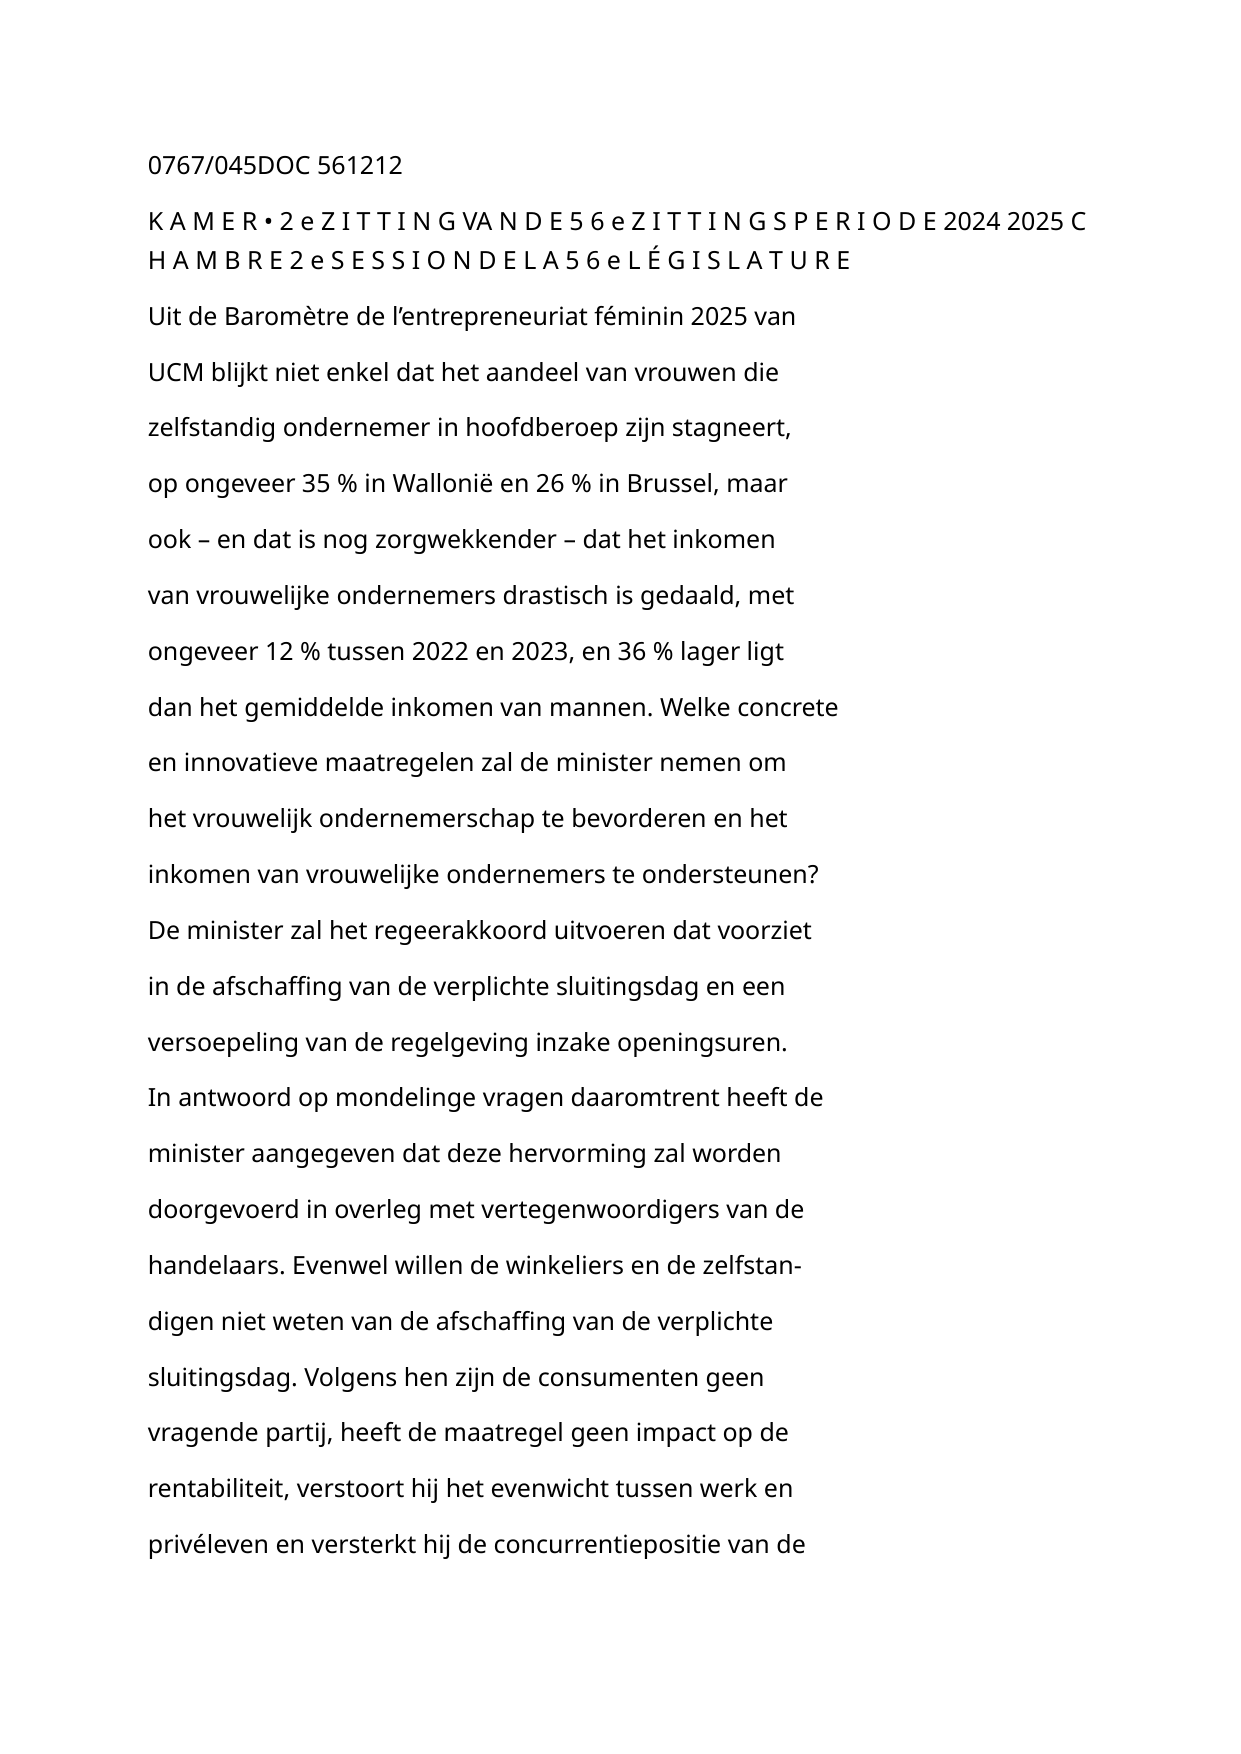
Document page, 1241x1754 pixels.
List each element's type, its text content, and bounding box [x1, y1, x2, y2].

text van vrouwelijke ondernemers drastisch is gedaald, met [148, 578, 1093, 612]
text het vrouwelijk ondernemerschap te bevorderen en het [148, 801, 1093, 835]
text in de afschaffing van de verplichte sluitingsdag en een [148, 968, 1093, 1002]
text 0767/045DOC 561212 [148, 148, 1093, 182]
text K A M E R • 2 e Z I T T I N G VA N D E 5 6 e Z I T T I N G S P E R I O D E 2024 2025 C H A M B R E 2 e S E S S I O N D E L A 5 6 e L É G I S L A T U R E [148, 203, 1093, 277]
text minister aangegeven dat deze hervorming zal worden [148, 1136, 1093, 1170]
text digen niet weten van de afschaffing van de verplichte [148, 1303, 1093, 1337]
text zelfstandig ondernemer in hoofdberoep zijn stagneert, [148, 410, 1093, 444]
text en innovatieve maatregelen zal de minister nemen om [148, 745, 1093, 779]
text doorgevoerd in overleg met vertegenwoordigers van de [148, 1192, 1093, 1226]
text De minister zal het regeerakkoord uitvoeren dat voorziet [148, 913, 1093, 947]
text handelaars. Evenwel willen de winkeliers en de zelfstan- [148, 1248, 1093, 1282]
text Uit de Baromètre de l’entrepreneuriat féminin 2025 van [148, 298, 1093, 332]
text ook – en dat is nog zorgwekkender – dat het inkomen [148, 522, 1093, 556]
text ongeveer 12 % tussen 2022 en 2023, en 36 % lager ligt [148, 633, 1093, 667]
text In antwoord op mondelinge vragen daaromtrent heeft de [148, 1080, 1093, 1114]
text vragende partij, heeft de maatregel geen impact op de [148, 1415, 1093, 1449]
text versoepeling van de regelgeving inzake openingsuren. [148, 1024, 1093, 1058]
text sluitingsdag. Volgens hen zijn de consumenten geen [148, 1359, 1093, 1393]
text inkomen van vrouwelijke ondernemers te ondersteunen? [148, 857, 1093, 891]
text privéleven en versterkt hij de concurrentiepositie van de [148, 1527, 1093, 1561]
text dan het gemiddelde inkomen van mannen. Welke concrete [148, 689, 1093, 723]
text UCM blijkt niet enkel dat het aandeel van vrouwen die [148, 354, 1093, 388]
text op ongeveer 35 % in Wallonië en 26 % in Brussel, maar [148, 466, 1093, 500]
text rentabiliteit, verstoort hij het evenwicht tussen werk en [148, 1471, 1093, 1505]
